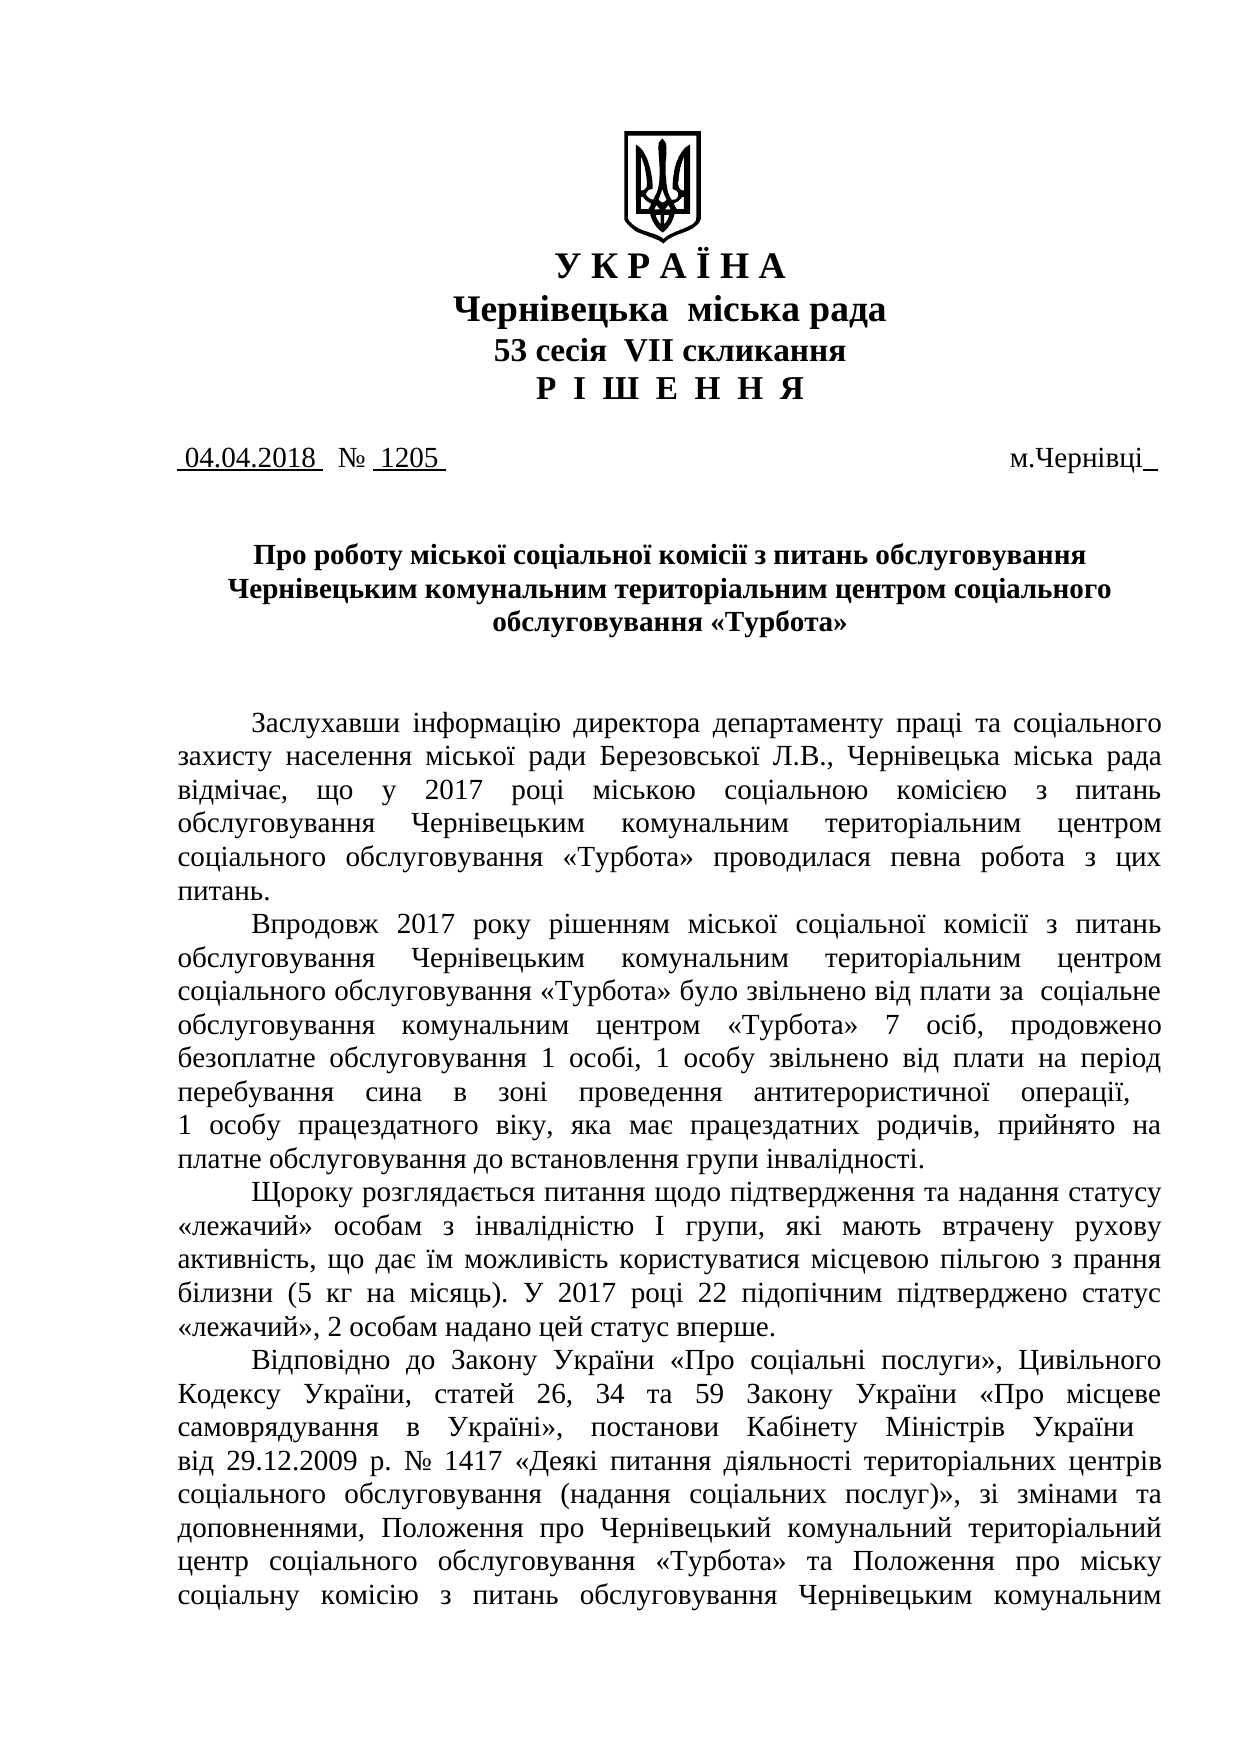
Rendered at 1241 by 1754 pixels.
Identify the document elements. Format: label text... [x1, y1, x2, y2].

text Про роботу міської соціальної комісії з питань обслуговування Чернівецьким комунальним територіальним центром соціального обслуговування «Турбота» [177, 537, 1162, 638]
text У К Р А Ї Н А [177, 243, 1162, 287]
text Щороку розглядається питання щодо підтвердження та надання статусу «лежачий» особам з інвалідністю І групи, які мають втрачену рухову активність, що дає їм можливість користуватися місцевою пільгою з прання білизни ( на місяць). У 2017 році 22 підопічним підтверджено статус «лежачий», 2 особам надано цей статус вперше. [177, 1174, 1162, 1342]
text Впродовж 2017 року рішенням міської соціальної комісії з питань обслуговування Чернівецьким комунальним територіальним центром соціального обслуговування «Турбота» було звільнено від плати за соціальне обслуговування комунальним центром «Турбота» 7 осіб, продовжено безоплатне обслуговування 1 особі, 1 особу звільнено від плати на період перебування сина в зоні проведення антитерористичної операції, 1 особу працездатного віку, яка має працездатних родичів, прийнято на платне обслуговування до встановлення групи інвалідності. [177, 906, 1162, 1174]
text Чернівецька міська рада [177, 287, 1162, 330]
text Заслухавши інформацію директора департаменту праці та соціального захисту населення міської ради Березовської Л.В., Чернівецька міська рада відмічає, що у 2017 році міською соціальною комісією з питань обслуговування Чернівецьким комунальним територіальним центром соціального обслуговування «Турбота» проводилася певна робота з цих питань. [177, 705, 1162, 906]
subtitle Р І Ш Е Н Н Я [177, 368, 1162, 406]
text 53 сесія VII скликання [177, 330, 1162, 368]
text 04.04.2018 № 1205 м.Чернівці [177, 440, 1162, 473]
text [177, 1342, 1162, 1611]
